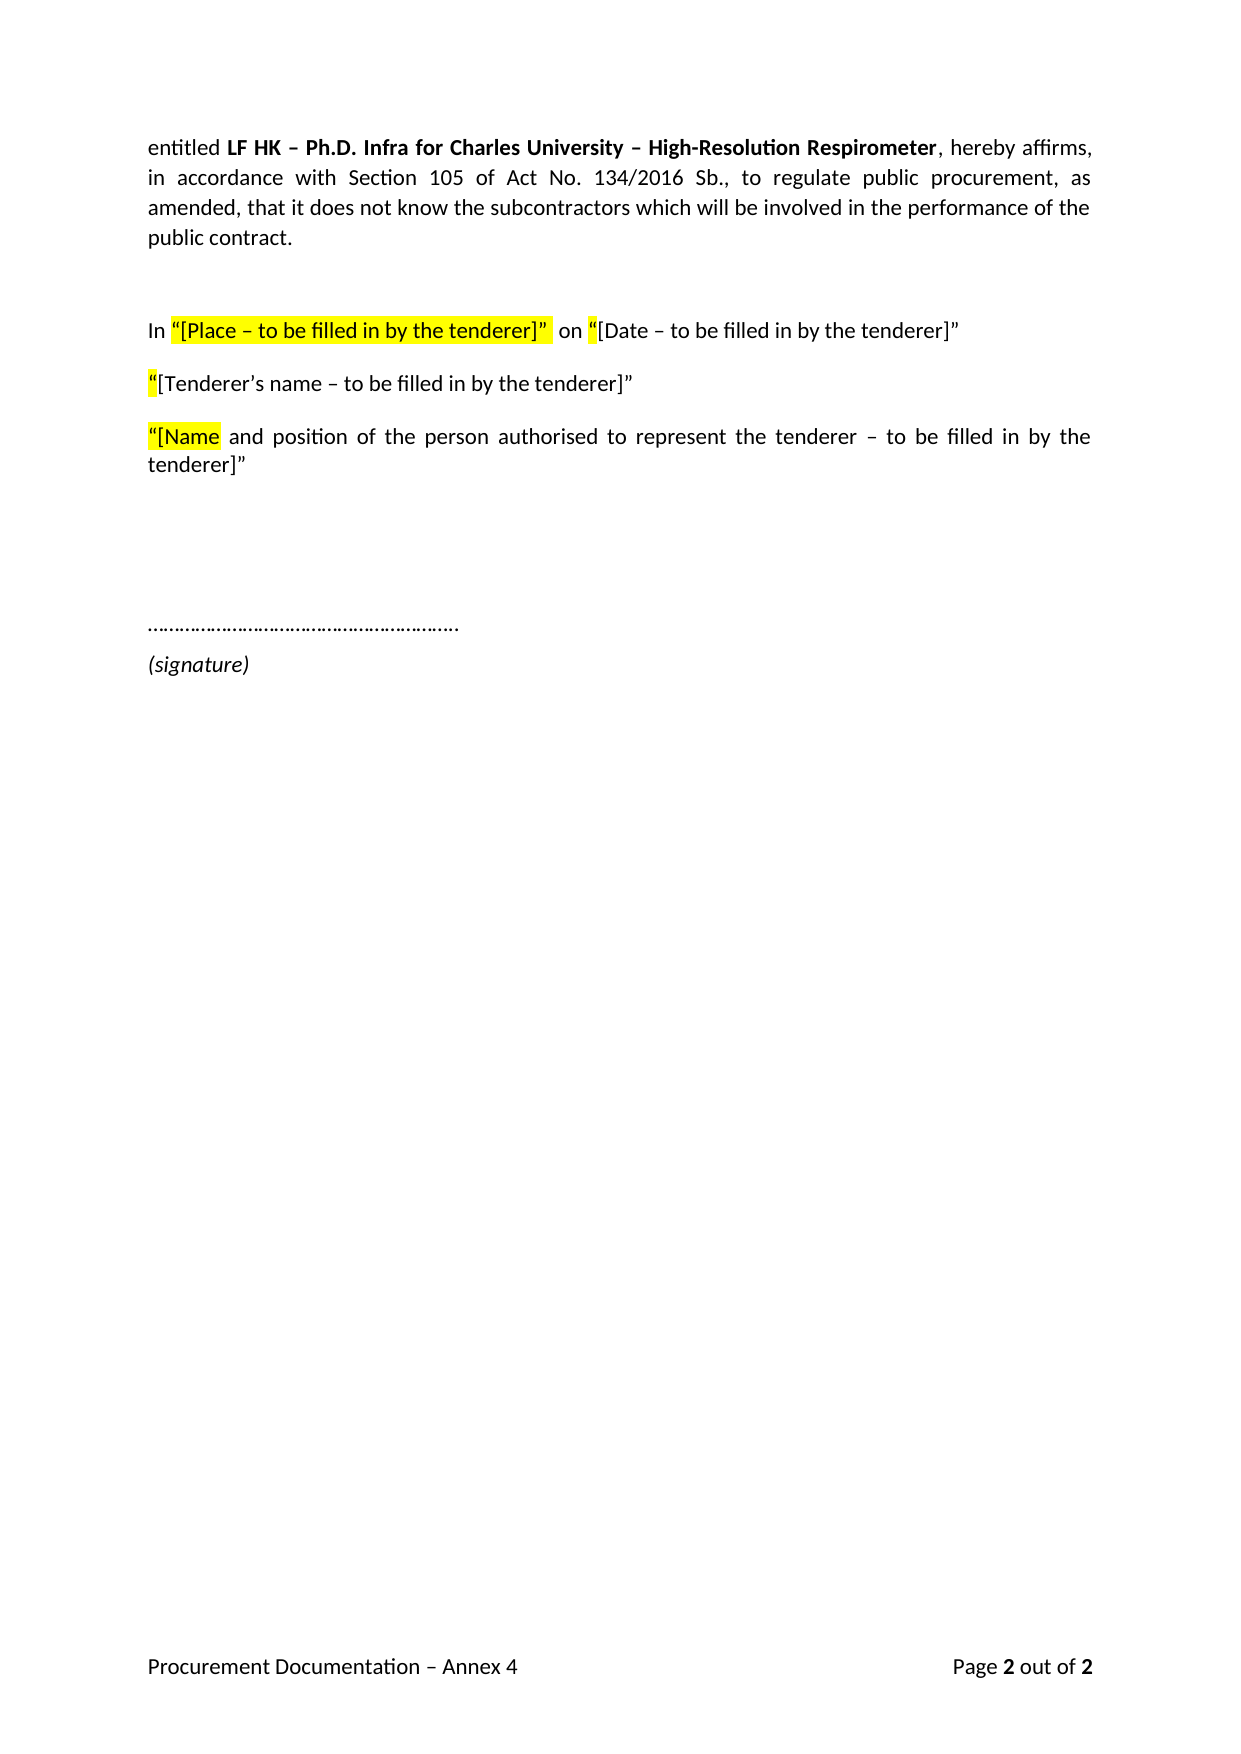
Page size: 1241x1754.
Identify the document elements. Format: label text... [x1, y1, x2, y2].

text (signature) [148, 650, 1093, 678]
text In on [148, 316, 171, 344]
text In on [597, 316, 1093, 344]
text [148, 133, 1093, 252]
text ………………………………………………….. [148, 609, 1093, 637]
text In on [553, 316, 588, 344]
